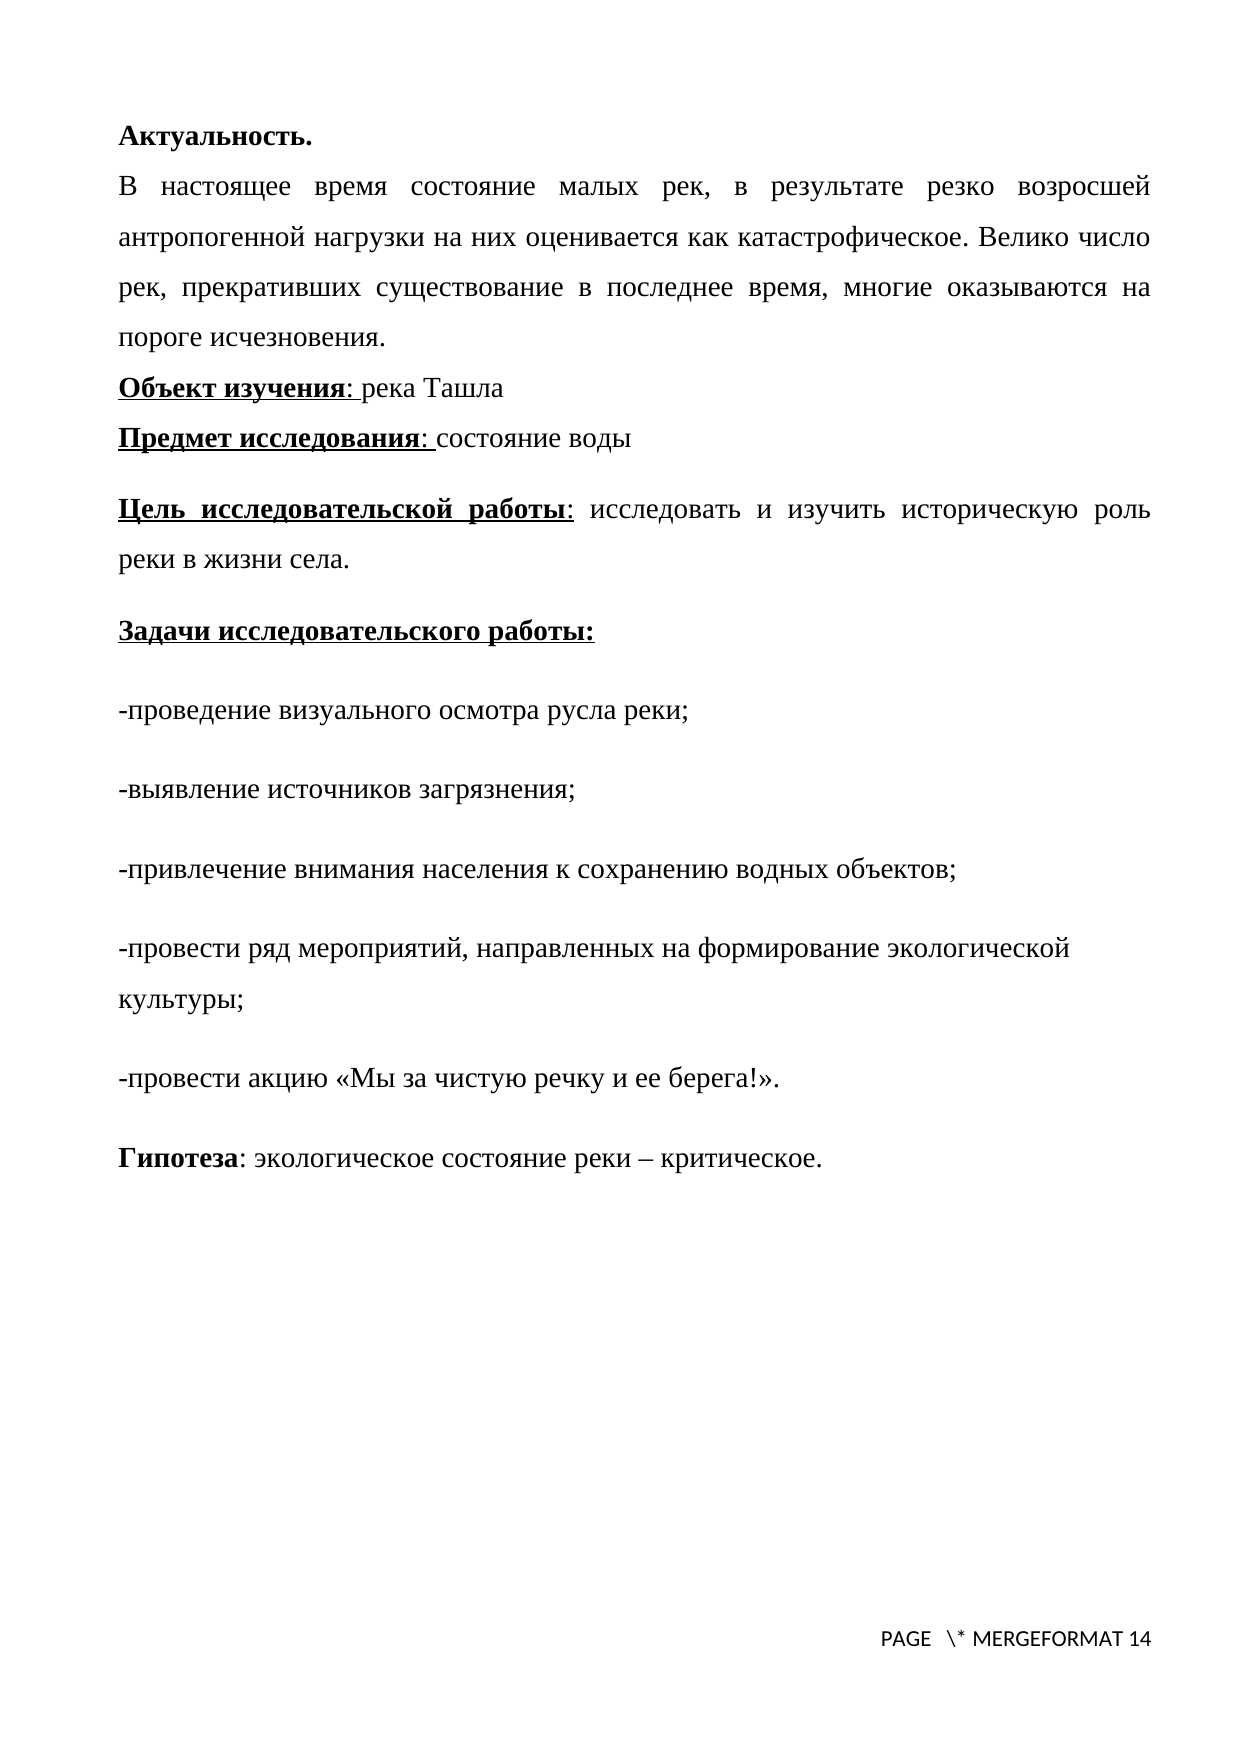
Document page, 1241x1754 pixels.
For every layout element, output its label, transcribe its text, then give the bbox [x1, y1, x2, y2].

text Объект изучения: река Ташла [118, 370, 1152, 403]
text -провести акцию «Мы за чистую речку и ее берега!». [118, 1060, 1152, 1094]
text Задачи исследовательского работы: [118, 613, 1152, 646]
text -привлечение внимания населения к сохранению водных объектов; [118, 851, 1152, 884]
text Предмет исследования: состояние воды [118, 420, 1152, 453]
text -провести ряд мероприятий, направленных на формирование экологической культуры; [118, 931, 1152, 1014]
text -проведение визуального осмотра русла реки; [118, 692, 1152, 726]
text Гипотеза: экологическое состояние реки – критическое. [118, 1140, 1152, 1173]
text Цель исследовательской работы: исследовать и изучить историческую роль реки в жизни села. [118, 491, 1152, 575]
text -выявление источников загрязнения; [118, 772, 1152, 805]
text В настоящее время состояние малых рек, в результате резко возросшей антропогенной нагрузки на них оценивается как катастрофическое. Велико число рек, прекративших существование в последнее время, многие оказываются на пороге исчезновения. [118, 168, 1152, 353]
text Актуальность. [118, 118, 1152, 152]
